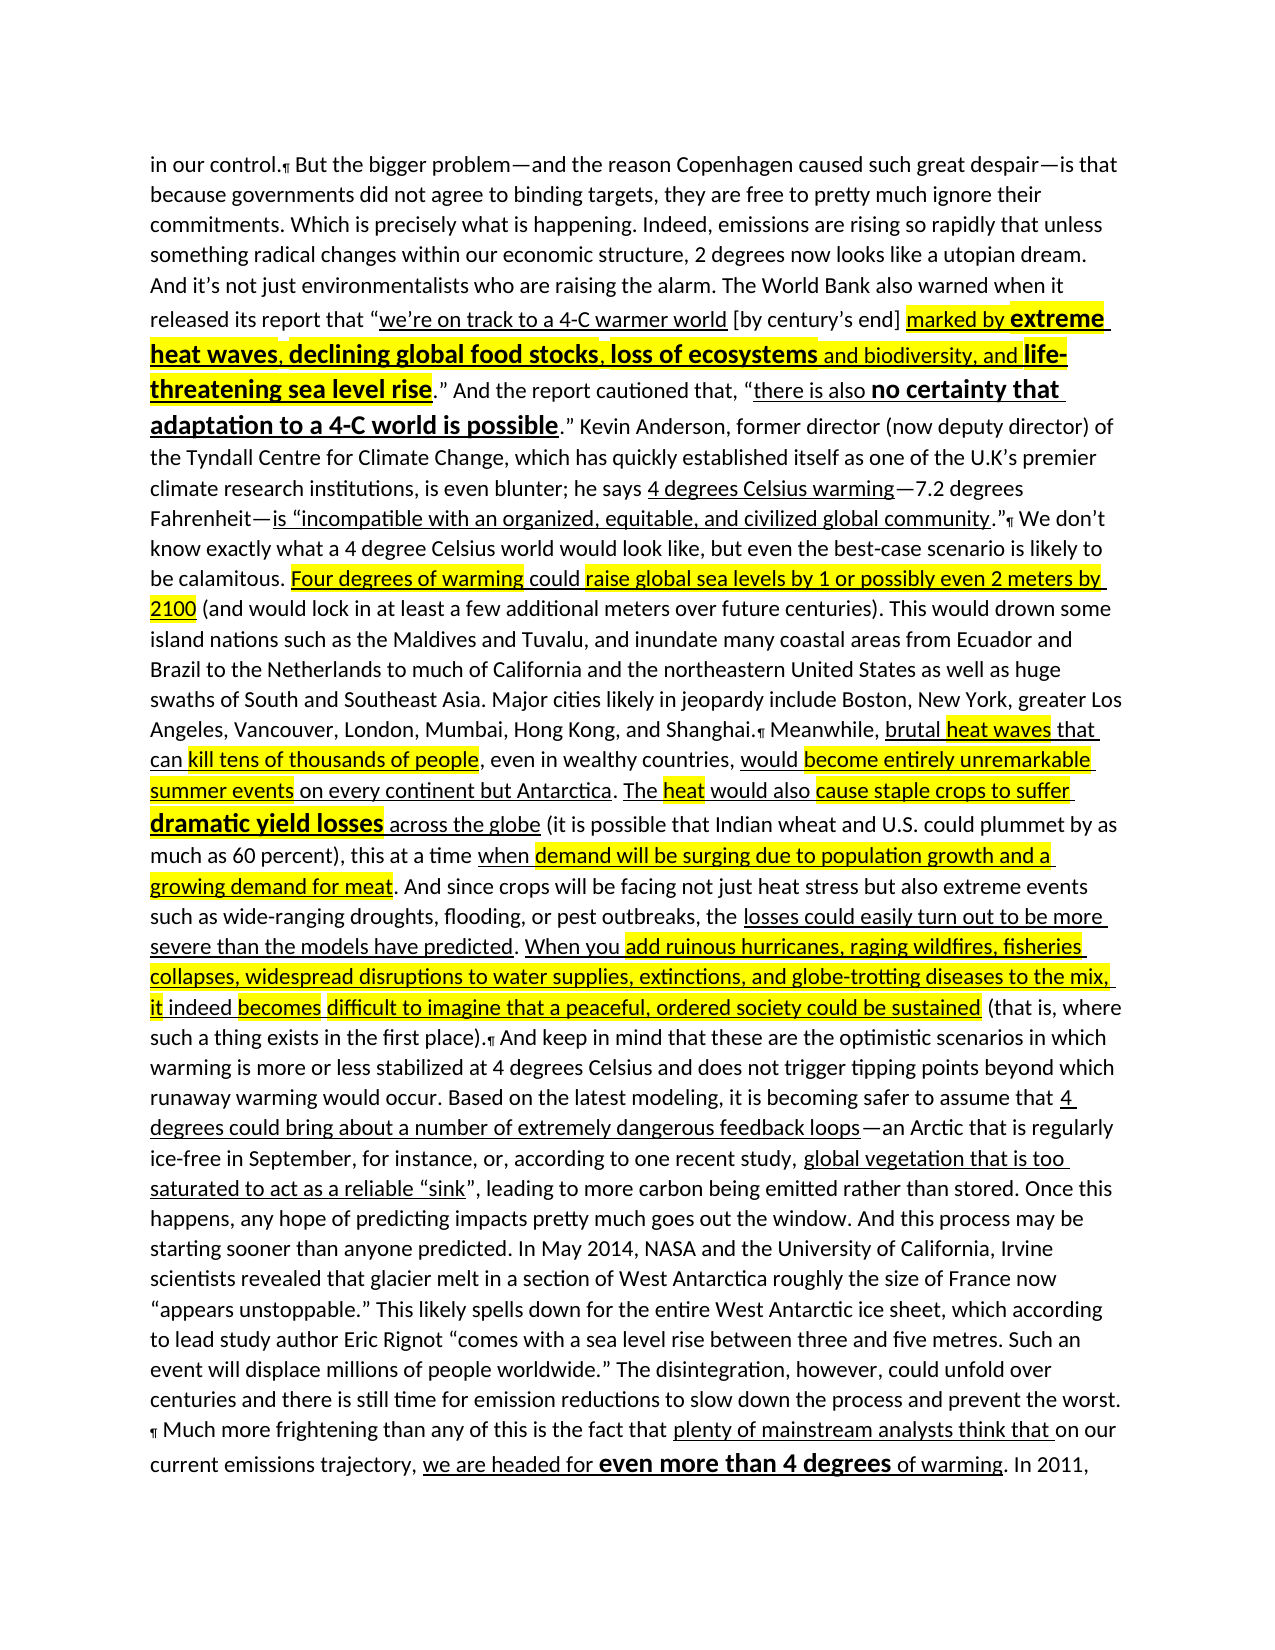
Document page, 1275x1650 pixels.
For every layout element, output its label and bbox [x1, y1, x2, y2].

text [150, 150, 1125, 1479]
